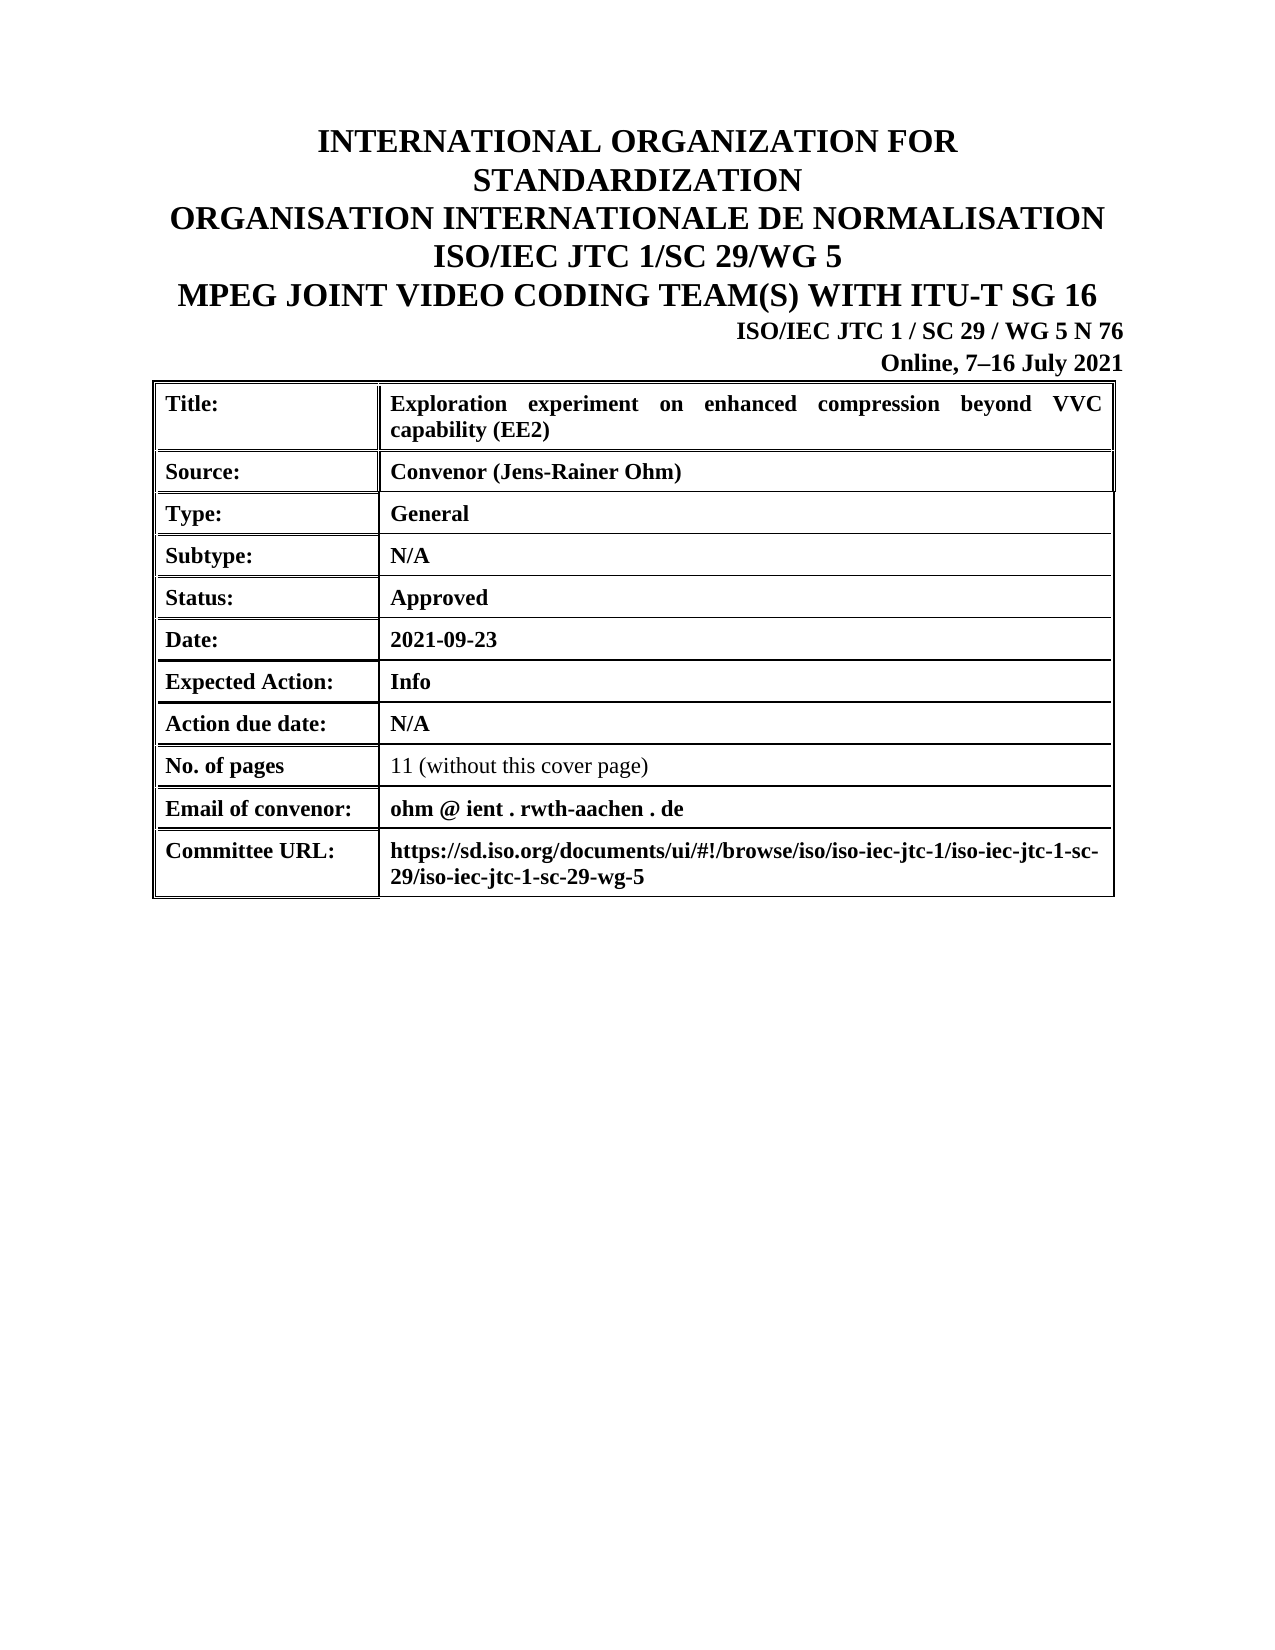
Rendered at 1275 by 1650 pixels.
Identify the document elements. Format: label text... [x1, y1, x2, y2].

table_cell [150, 379, 1125, 901]
table_cell ISO/IEC JTC 1 / SC 29 / WG 5 N 76 [150, 315, 1125, 347]
table_header INTERNATIONAL ORGANIZATION FOR STANDARDIZATION ORGANISATION INTERNATIONALE DE NORMALISATION ISO/IEC JTC 1/SC 29/WG 5 MPEG JOINT VIDEO CODING TEAM(S) WITH ITU-T SG 16 [150, 120, 1125, 315]
table_cell Online, 7–16 July 2021 [150, 347, 1125, 378]
